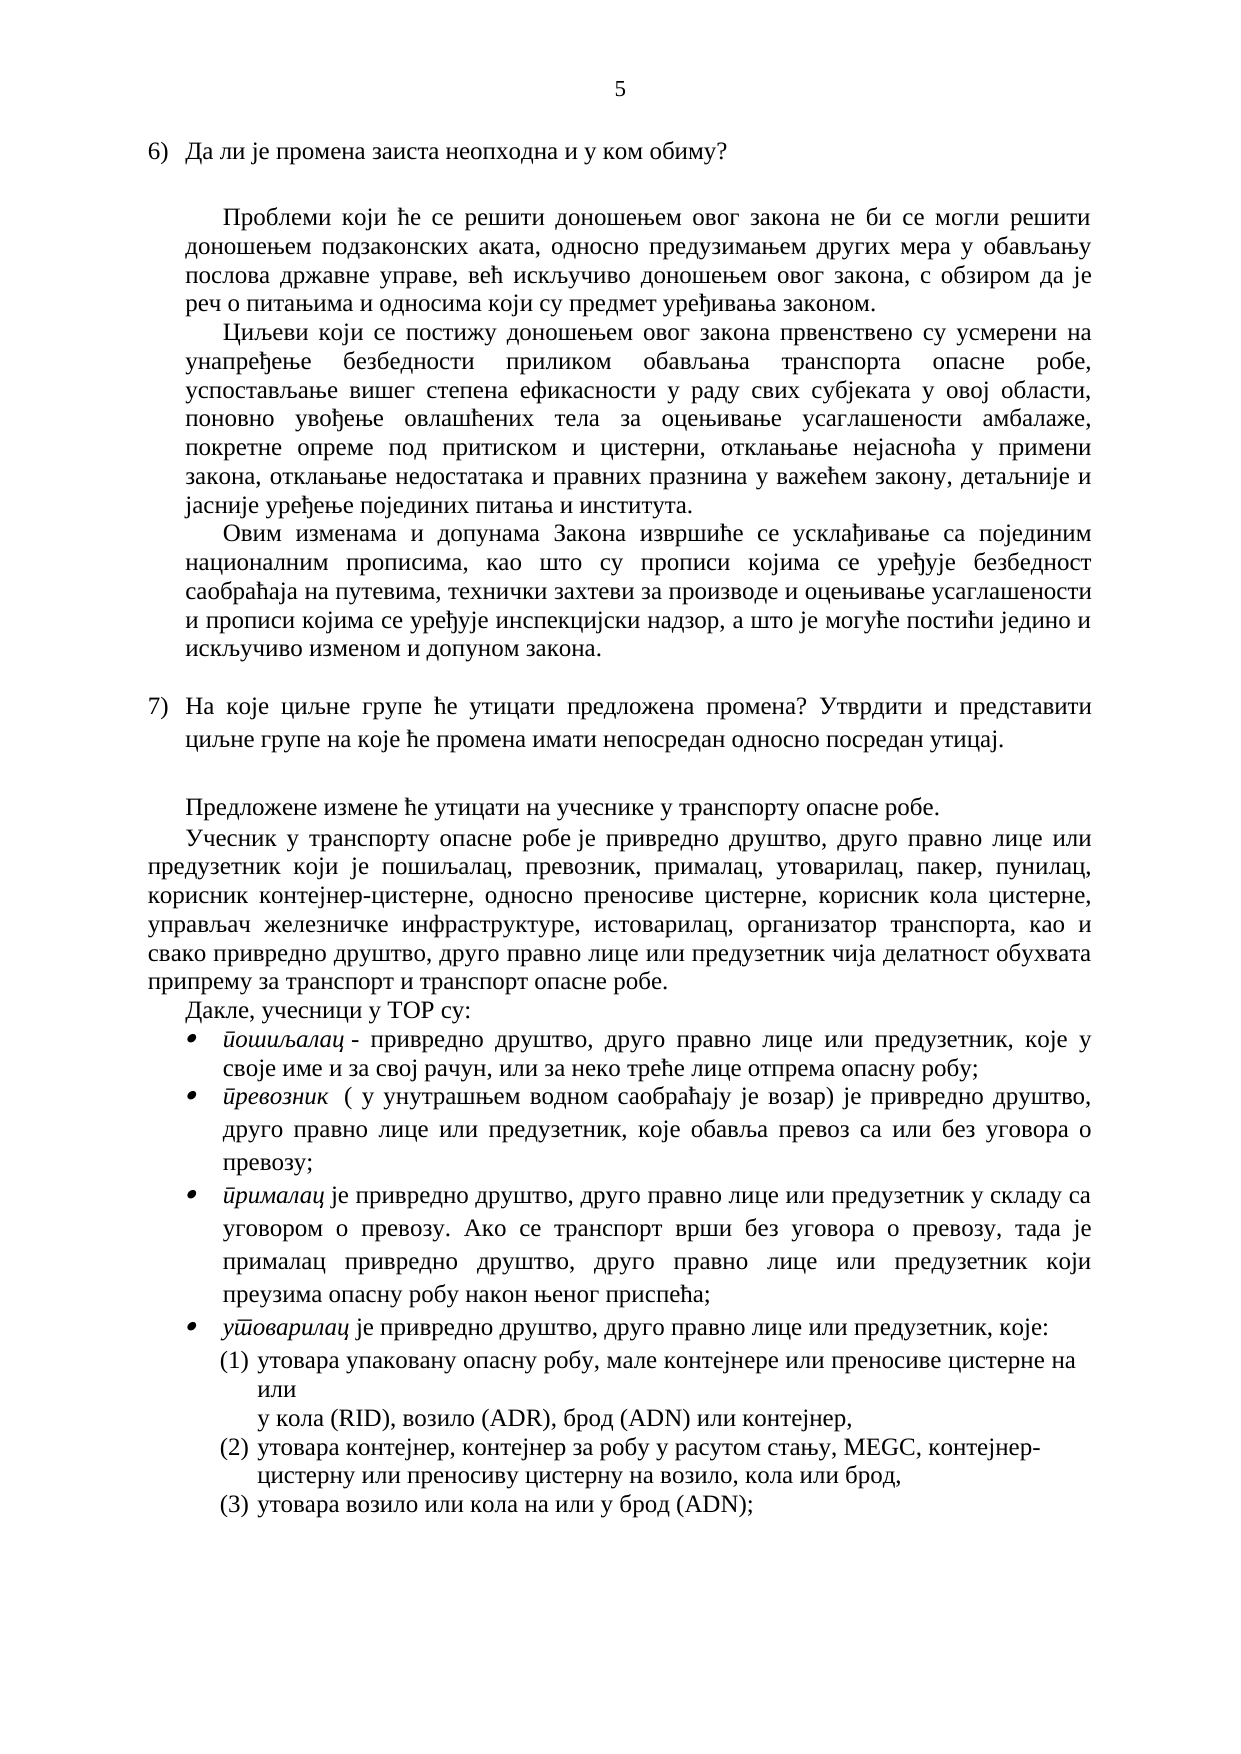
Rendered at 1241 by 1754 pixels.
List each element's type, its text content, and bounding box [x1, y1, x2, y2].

list Oвим изменама и допунама Закона извршиће се усклађивање са појединим националним прописима, као што су прописи којима се уређује безбедност саобраћаја на путевима, технички захтеви за производе и оцењивање усаглашености и прописи којима се уређује инспекцијски надзор, а што је могуће постићи једино и искључиво изменом и допуном закона. [185, 518, 1092, 662]
list прималац је привредно друштво, друго правно лице или предузетник у складу са уговором о превозу. Ако се транспорт врши без уговора о превозу, тада је прималац привредно друштво, друго правно лице или предузетник који преузима опасну робу након њеног приспећа; [185, 1180, 1092, 1308]
text Предложене измене ће утицати на учеснике у транспорту опасне робе. [148, 790, 1092, 823]
list Да ли је промена заиста неопходна и у ком обиму? [148, 136, 1092, 165]
text Учесник у транспорту опасне робе је привредно друштво, друго правно лице или предузетник који је пошиљалац, превозник, прималац, утоварилац, пакер, пунилац, корисник контејнер-цистерне, односно преносиве цистерне, корисник кола цистерне, управљач железничке инфраструктуре, истоварилац, организатор транспорта, као и свако привредно друштво, друго правно лице или предузетник чија делатност обухвата припрему за транспорт и транспорт опасне робе. [148, 823, 1092, 995]
text Дакле, учесници у ТОР су: [148, 995, 1092, 1024]
list пошиљалац - привредно друштво, друго правно лице или предузетник, које у своје име и за свој рачун, или за неко треће лице отпрема опасну робу; [185, 1024, 1092, 1081]
list утовара возило или кола на или у брод (ADN); [219, 1489, 1077, 1518]
text цистерну или преносиву цистерну на возило, кола или брод, [257, 1461, 1077, 1489]
list На које циљне групе ће утицати предложена промена? Утврдити и представити циљне групе на које ће промена имати непосредан односно посредан утицај. [148, 691, 1092, 753]
list утовара упаковану опасну робу, малe контејнерe или преносивe цистернe на или [219, 1346, 1077, 1403]
text у кола (RID), возило (ADR), брод (ADN) или контејнер, [257, 1403, 1077, 1432]
list Проблеми који ће се решити доношењем овог закона не би се могли решити доношењем подзаконских аката, односно предузимањем других мера у обављању послова државне управе, већ искључиво доношењем овог закона, с обзиром да је реч о питањима и односима који су предмет уређивања законом. [185, 202, 1092, 317]
list утоварилац је привредно друштво, друго правно лице или предузетник, које: [185, 1312, 1092, 1341]
list утовара контејнер, контејнер за робу у расутом стању, MEGC, контејнер- [219, 1432, 1077, 1461]
list превозник ( у унутрашњем водном саобраћају је возар) је привредно друштво, друго правно лице или предузетник, које обавља превоз са или без уговора о превозу; [185, 1081, 1092, 1176]
list Циљеви који се постижу доношењем овог закона првенствено су усмерени на унапређење безбедности приликом обављања транспорта опасне робе, успостављање вишег степена ефикасности у раду свих субјеката у овој области, поновно увођење овлашћених тела за оцењивање усаглашености амбалаже, покретне опреме под притиском и цистерни, отклањање нејасноћа у примени закона, отклањање недостатака и правних празнина у важећем закону, детаљније и јасније уређење појединих питања и института. [185, 317, 1092, 518]
